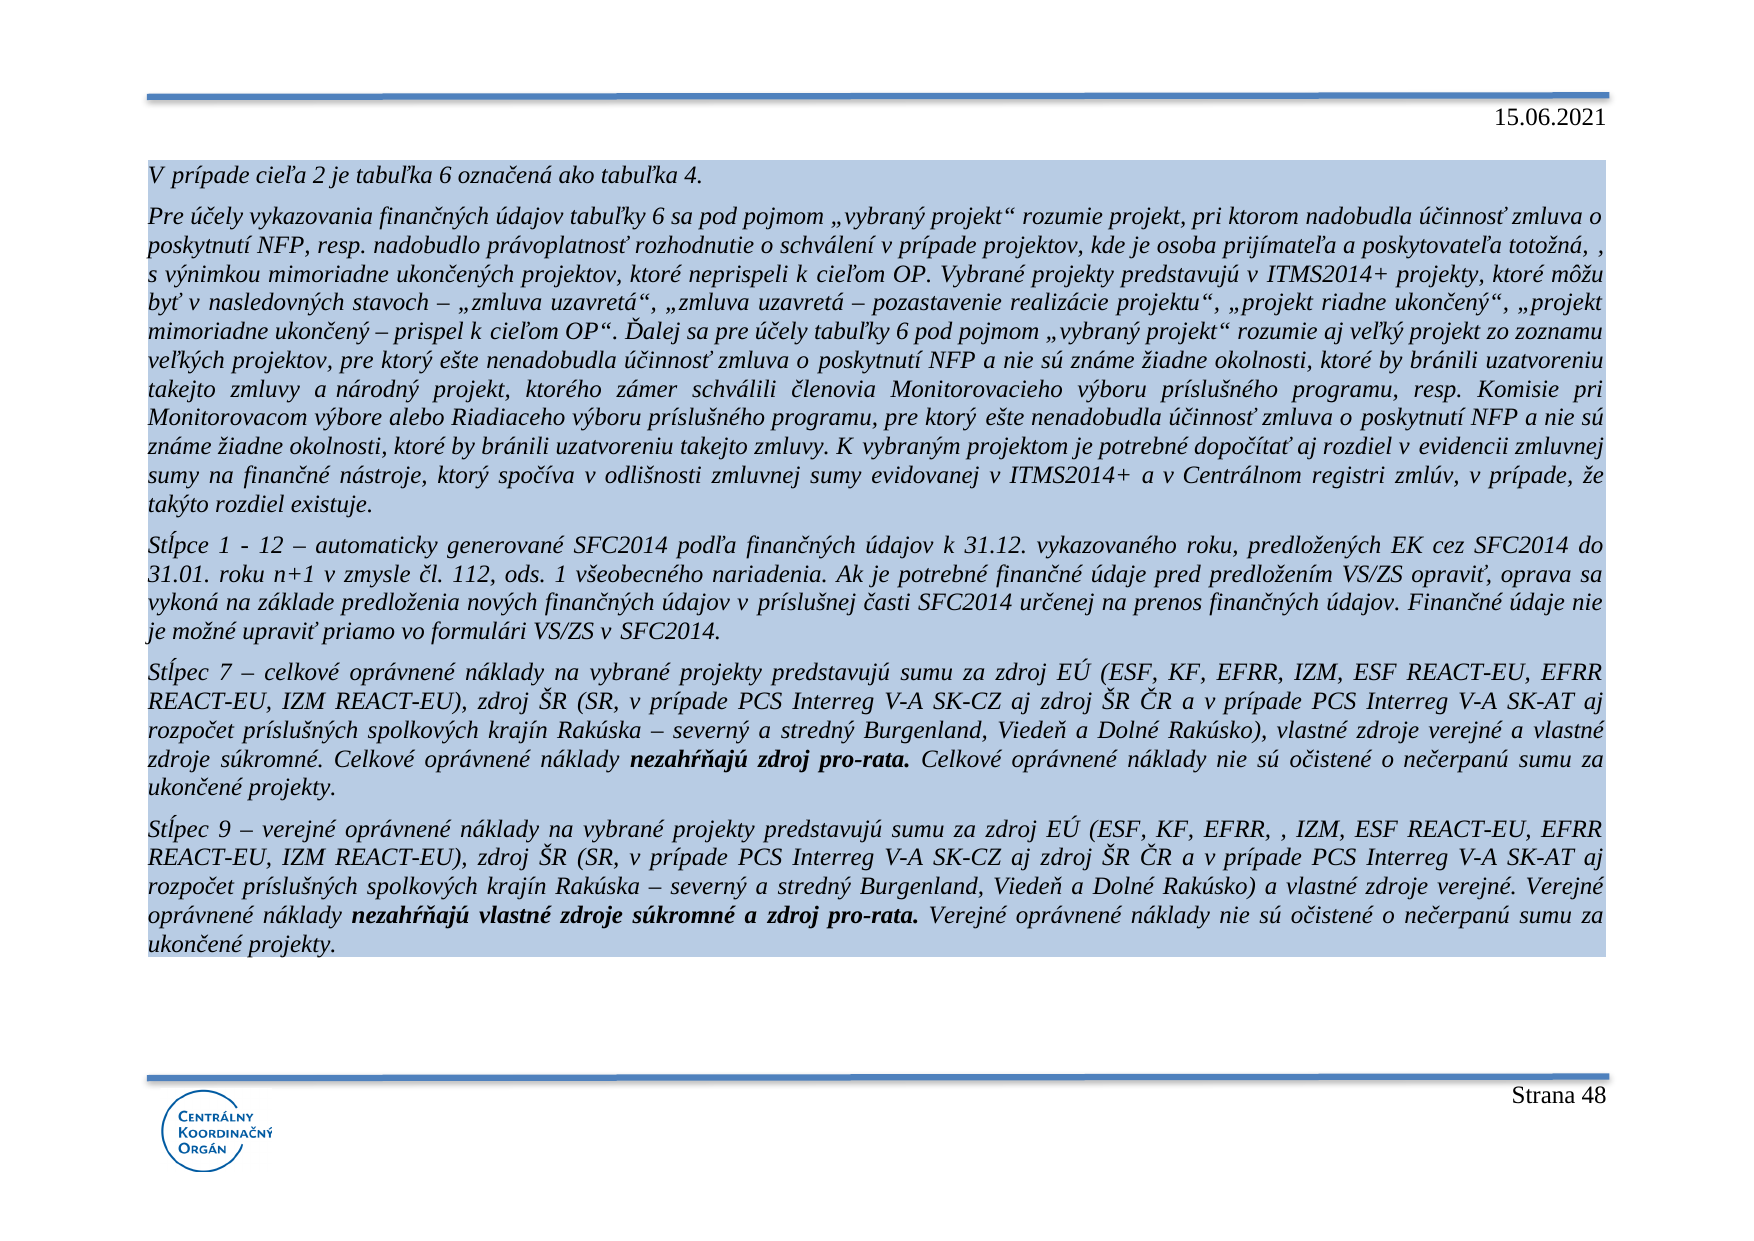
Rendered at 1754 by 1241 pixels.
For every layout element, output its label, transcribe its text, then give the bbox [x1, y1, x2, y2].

picture [159, 1088, 272, 1171]
text Stĺpec 9 – verejné oprávnené náklady na vybrané projekty predstavujú sumu za zdroj EÚ (ESF, KF, EFRR, , IZM, ESF REACT-EU, EFRR REACT-EU, IZM REACT-EU), zdroj ŠR (SR, v prípade PCS Interreg V-A SK-CZ aj zdroj ŠR ČR a v prípade PCS Interreg V-A SK-AT aj rozpočet príslušných spolkových krajín Rakúska – severný a stredný Burgenland, Viedeň a Dolné Rakúsko) a vlastné zdroje verejné. Verejné oprávnené náklady nezahŕňajú vlastné zdroje súkromné a zdroj pro-rata. Verejné oprávnené náklady nie sú očistené o nečerpanú sumu za ukončené projekty. [148, 814, 1606, 957]
text Stĺpce 1 - 12 – automaticky generované SFC2014 podľa finančných údajov k 31.12. vykazovaného roku, predložených EK cez SFC2014 do 31.01. roku n+1 v zmysle čl. 112, ods. 1 všeobecného nariadenia. Ak je potrebné finančné údaje pred predložením VS/ZS opraviť, oprava sa vykoná na základe predloženia nových finančných údajov v príslušnej časti SFC2014 určenej na prenos finančných údajov. Finančné údaje nie je možné upraviť priamo vo formulári VS/ZS v SFC2014. [148, 530, 1606, 645]
text V prípade cieľa 2 je tabuľka 6 označená ako tabuľka 4. [148, 160, 1606, 189]
text Stĺpec 7 – celkové oprávnené náklady na vybrané projekty predstavujú sumu za zdroj EÚ (ESF, KF, EFRR, IZM, ESF REACT-EU, EFRR REACT-EU, IZM REACT-EU), zdroj ŠR (SR, v prípade PCS Interreg V-A SK-CZ aj zdroj ŠR ČR a v prípade PCS Interreg V-A SK-AT aj rozpočet príslušných spolkových krajín Rakúska – severný a stredný Burgenland, Viedeň a Dolné Rakúsko), vlastné zdroje verejné a vlastné zdroje súkromné. Celkové oprávnené náklady nezahŕňajú zdroj pro-rata. Celkové oprávnené náklady nie sú očistené o nečerpanú sumu za ukončené projekty. [148, 657, 1606, 801]
text Pre účely vykazovania finančných údajov tabuľky 6 sa pod pojmom „vybraný projekt“ rozumie projekt, pri ktorom nadobudla účinnosť zmluva o poskytnutí NFP, resp. nadobudlo právoplatnosť rozhodnutie o schválení v prípade projektov, kde je osoba prijímateľa a poskytovateľa totožná, , s výnimkou mimoriadne ukončených projektov, ktoré neprispeli k cieľom OP. Vybrané projekty predstavujú v ITMS2014+ projekty, ktoré môžu byť v nasledovných stavoch – „zmluva uzavretá“, „zmluva uzavretá – pozastavenie realizácie projektu“, „projekt riadne ukončený“, „projekt mimoriadne ukončený – prispel k cieľom OP“. Ďalej sa pre účely tabuľky 6 pod pojmom „vybraný projekt“ rozumie aj veľký projekt zo zoznamu veľkých projektov, pre ktorý ešte nenadobudla účinnosť zmluva o poskytnutí NFP a nie sú známe žiadne okolnosti, ktoré by bránili uzatvoreniu takejto zmluvy a národný projekt, ktorého zámer schválili členovia Monitorovacieho výboru príslušného programu, resp. Komisie pri Monitorovacom výbore alebo Riadiaceho výboru príslušného programu, pre ktorý ešte nenadobudla účinnosť zmluva o poskytnutí NFP a nie sú známe žiadne okolnosti, ktoré by bránili uzatvoreniu takejto zmluvy. K vybraným projektom je potrebné dopočítať aj rozdiel v evidencii zmluvnej sumy na finančné nástroje, ktorý spočíva v odlišnosti zmluvnej sumy evidovanej v ITMS2014+ a v Centrálnom registri zmlúv, v prípade, že takýto rozdiel existuje. [148, 201, 1606, 517]
